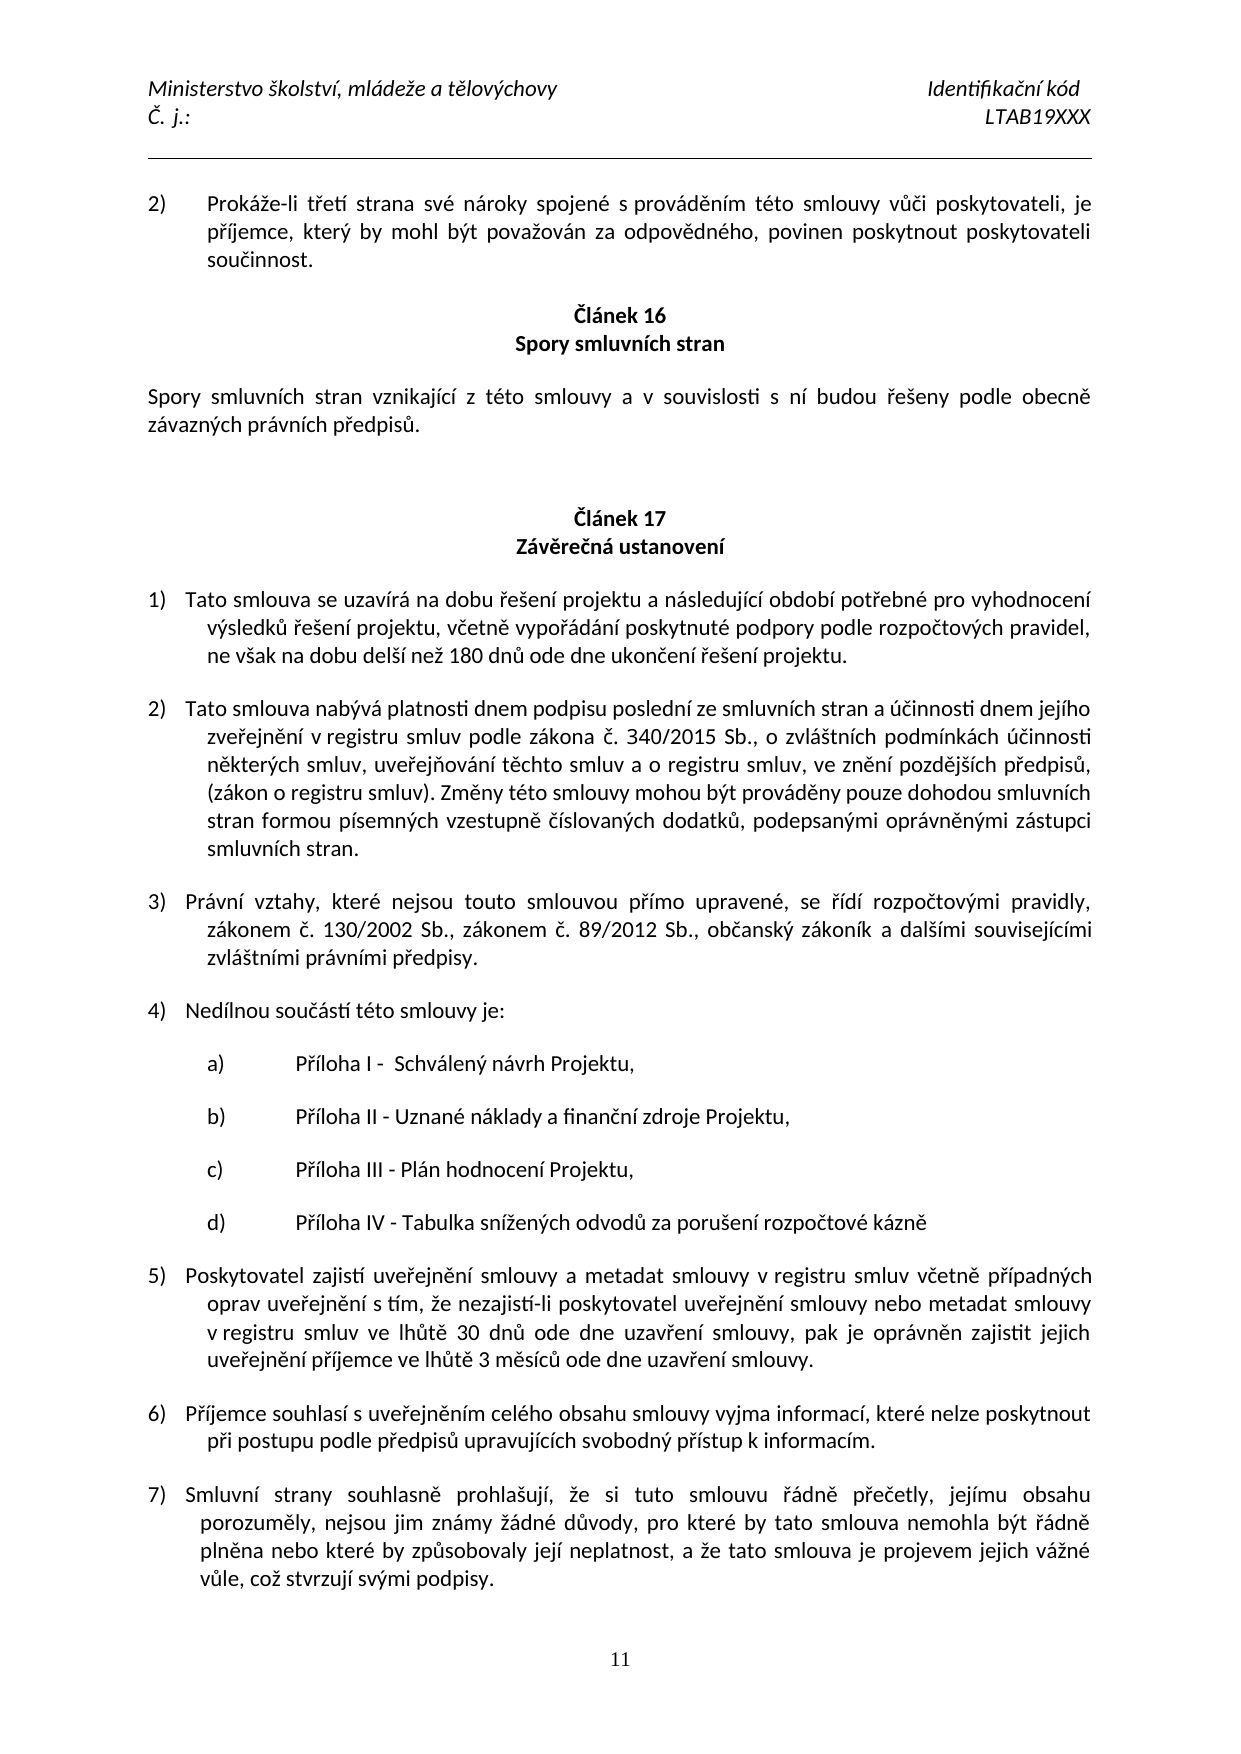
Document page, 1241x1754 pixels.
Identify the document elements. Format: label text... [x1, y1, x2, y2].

text Článek 17 [148, 504, 1092, 532]
subtitle Článek 16 [148, 301, 1092, 329]
text Závěrečná ustanovení [148, 532, 1092, 560]
list Tato smlouva nabývá platnosti dnem podpisu poslední ze smluvních stran a účinnosti dnem jejího zveřejnění v registru smluv podle zákona č. 340/2015 Sb., o zvláštních podmínkách účinnosti některých smluv, uveřejňování těchto smluv a o registru smluv, ve znění pozdějších předpisů, (zákon o registru smluv). Změny této smlouvy mohou být prováděny pouze dohodou smluvních stran formou písemných vzestupně číslovaných dodatků, podepsanými oprávněnými zástupci smluvních stran. [148, 694, 1092, 862]
list Smluvní strany souhlasně prohlašují, že si tuto smlouvu řádně přečetly, jejímu obsahu porozuměly, nejsou jim známy žádné důvody, pro které by tato smlouva nemohla být řádně plněna nebo které by způsobovaly její neplatnost, a že tato smlouva je projevem jejich vážné vůle, což stvrzují svými podpisy. [148, 1480, 1092, 1592]
list Právní vztahy, které nejsou touto smlouvou přímo upravené, se řídí rozpočtovými pravidly, zákonem č. 130/2002 Sb., zákonem č. 89/2012 Sb., občanský zákoník a dalšími souvisejícími zvláštními právními předpisy. [148, 887, 1092, 971]
text a) Příloha I - Schválený návrh Projektu, [148, 1049, 1092, 1077]
list Tato smlouva se uzavírá na dobu řešení projektu a následující období potřebné pro vyhodnocení výsledků řešení projektu, včetně vypořádání poskytnuté podpory podle rozpočtových pravidel, ne však na dobu delší než 180 dnů ode dne ukončení řešení projektu. [148, 585, 1092, 669]
text b) Příloha II - Uznané náklady a finanční zdroje Projektu, [207, 1102, 1092, 1131]
text Spory smluvních stran vznikající z této smlouvy a v souvislosti s ní budou řešeny podle obecně závazných právních předpisů. [148, 382, 1092, 438]
text c) Příloha III - Plán hodnocení Projektu, [148, 1156, 1092, 1183]
text d) Příloha IV - Tabulka snížených odvodů za porušení rozpočtové kázně [148, 1208, 1092, 1237]
list Prokáže-li třetí strana své nároky spojené s prováděním této smlouvy vůči poskytovateli, je příjemce, který by mohl být považován za odpovědného, povinen poskytnout poskytovateli součinnost. [148, 189, 1092, 273]
list Příjemce souhlasí s uveřejněním celého obsahu smlouvy vyjma informací, které nelze poskytnout při postupu podle předpisů upravujících svobodný přístup k informacím. [148, 1399, 1092, 1455]
list Poskytovatel zajistí uveřejnění smlouvy a metadat smlouvy v registru smluv včetně případných oprav uveřejnění s tím, že nezajistí-li poskytovatel uveřejnění smlouvy nebo metadat smlouvy v registru smluv ve lhůtě 30 dnů ode dne uzavření smlouvy, pak je oprávněn zajistit jejich uveřejnění příjemce ve lhůtě 3 měsíců ode dne uzavření smlouvy. [148, 1262, 1092, 1374]
list Nedílnou součástí této smlouvy je: [148, 996, 1092, 1024]
text Spory smluvních stran [148, 329, 1092, 357]
